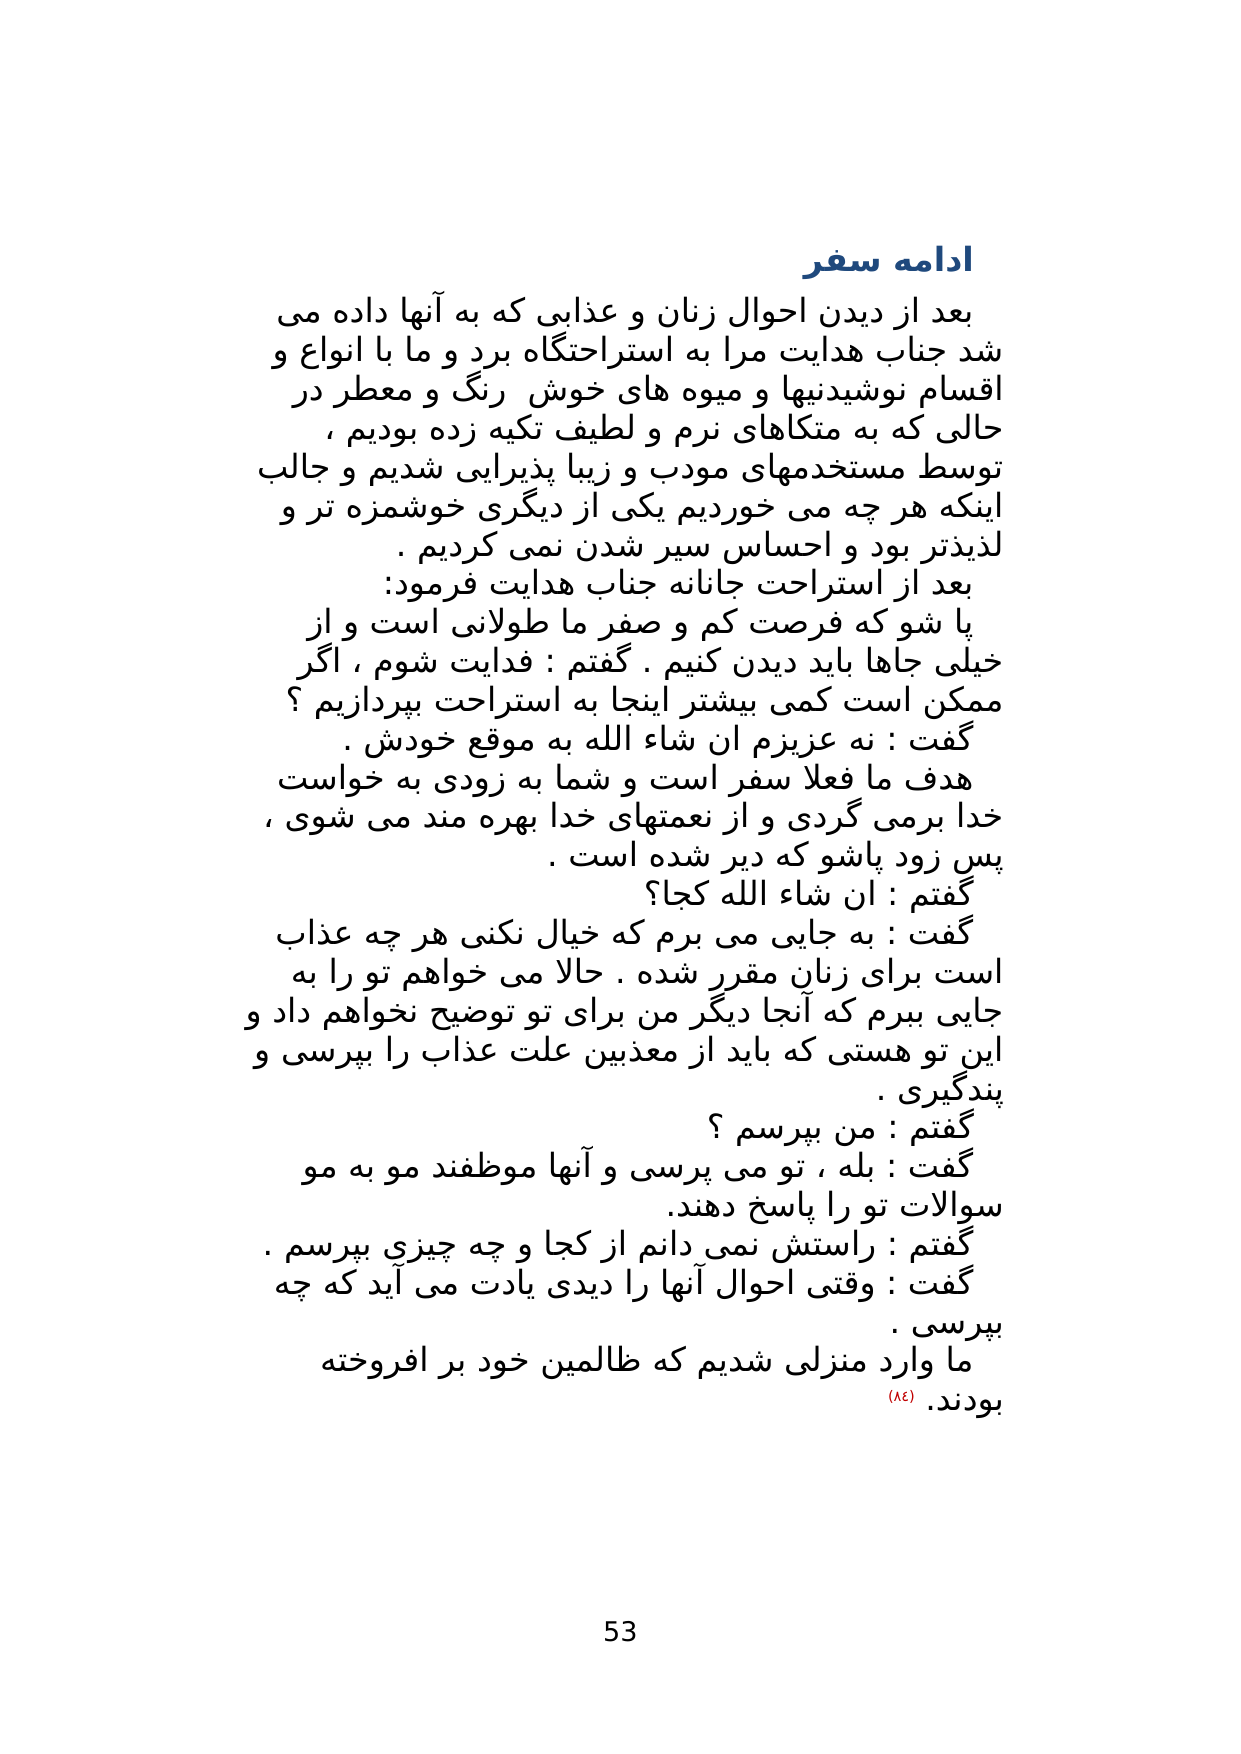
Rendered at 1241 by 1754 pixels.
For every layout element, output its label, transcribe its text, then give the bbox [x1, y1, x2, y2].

text گفتم : راستش نمى دانم از كجا و چه چيزى بپرسم . [236, 1224, 1004, 1263]
text پا شو كه فرصت كم و صفر ما طولانى است و از خيلى جاها بايد ديدن كنيم . گفتم : فدايت شوم ، اگر ممكن است كمى بيشتر اينجا به استراحت بپردازيم ؟ [236, 603, 1004, 719]
text ما وارد منزلى شديم كه ظالمين خود بر افروخته بودند. (٨٤) [236, 1341, 1004, 1419]
text گفتم : ان شاء الله كجا؟ [236, 875, 1004, 913]
text گفت : به جايى مى برم كه خيال نكنى هر چه عذاب است براى زنان مقرر شده . حالا مى خواهم تو را به جايى ببرم كه آنجا ديگر من براى تو توضيح نخواهم داد و اين تو هستى كه بايد از معذبين علت عذاب را بپرسى و پندگيرى . [236, 913, 1004, 1108]
text بعد از ديدن احوال زنان و عذابى كه به آنها داده مى شد جناب هدايت مرا به استراحتگاه برد و ما با انواع و اقسام نوشيدنيها و ميوه هاى خوش ‍ رنگ و معطر در حالى كه به متكاهاى نرم و لطيف تكيه زده بوديم ، توسط مستخدمهاى مودب و زيبا پذيرايى شديم و جالب اينكه هر چه مى خورديم يكى از ديگرى خوشمزه تر و لذيذتر بود و احساس سير شدن نمى كرديم . [236, 292, 1004, 564]
text هدف ما فعلا سفر است و شما به زودى به خواست خدا برمى گردى و از نعمتهاى خدا بهره مند مى شوى ، پس زود پاشو كه دير شده است . [236, 758, 1004, 875]
subtitle ادامه سفر [236, 241, 1004, 279]
text گفت : بله ، تو مى پرسى و آنها موظفند مو به مو سوالات تو را پاسخ دهند. [236, 1147, 1004, 1224]
text گفت : نه عزيزم ان شاء الله به موقع خودش . [236, 719, 1004, 758]
text بعد از استراحت جانانه جناب هدايت فرمود: [236, 564, 1004, 603]
text گفتم : من بپرسم ؟ [236, 1108, 1004, 1147]
text گفت : وقتى احوال آنها را ديدى يادت مى آيد كه چه بپرسى . [236, 1263, 1004, 1341]
